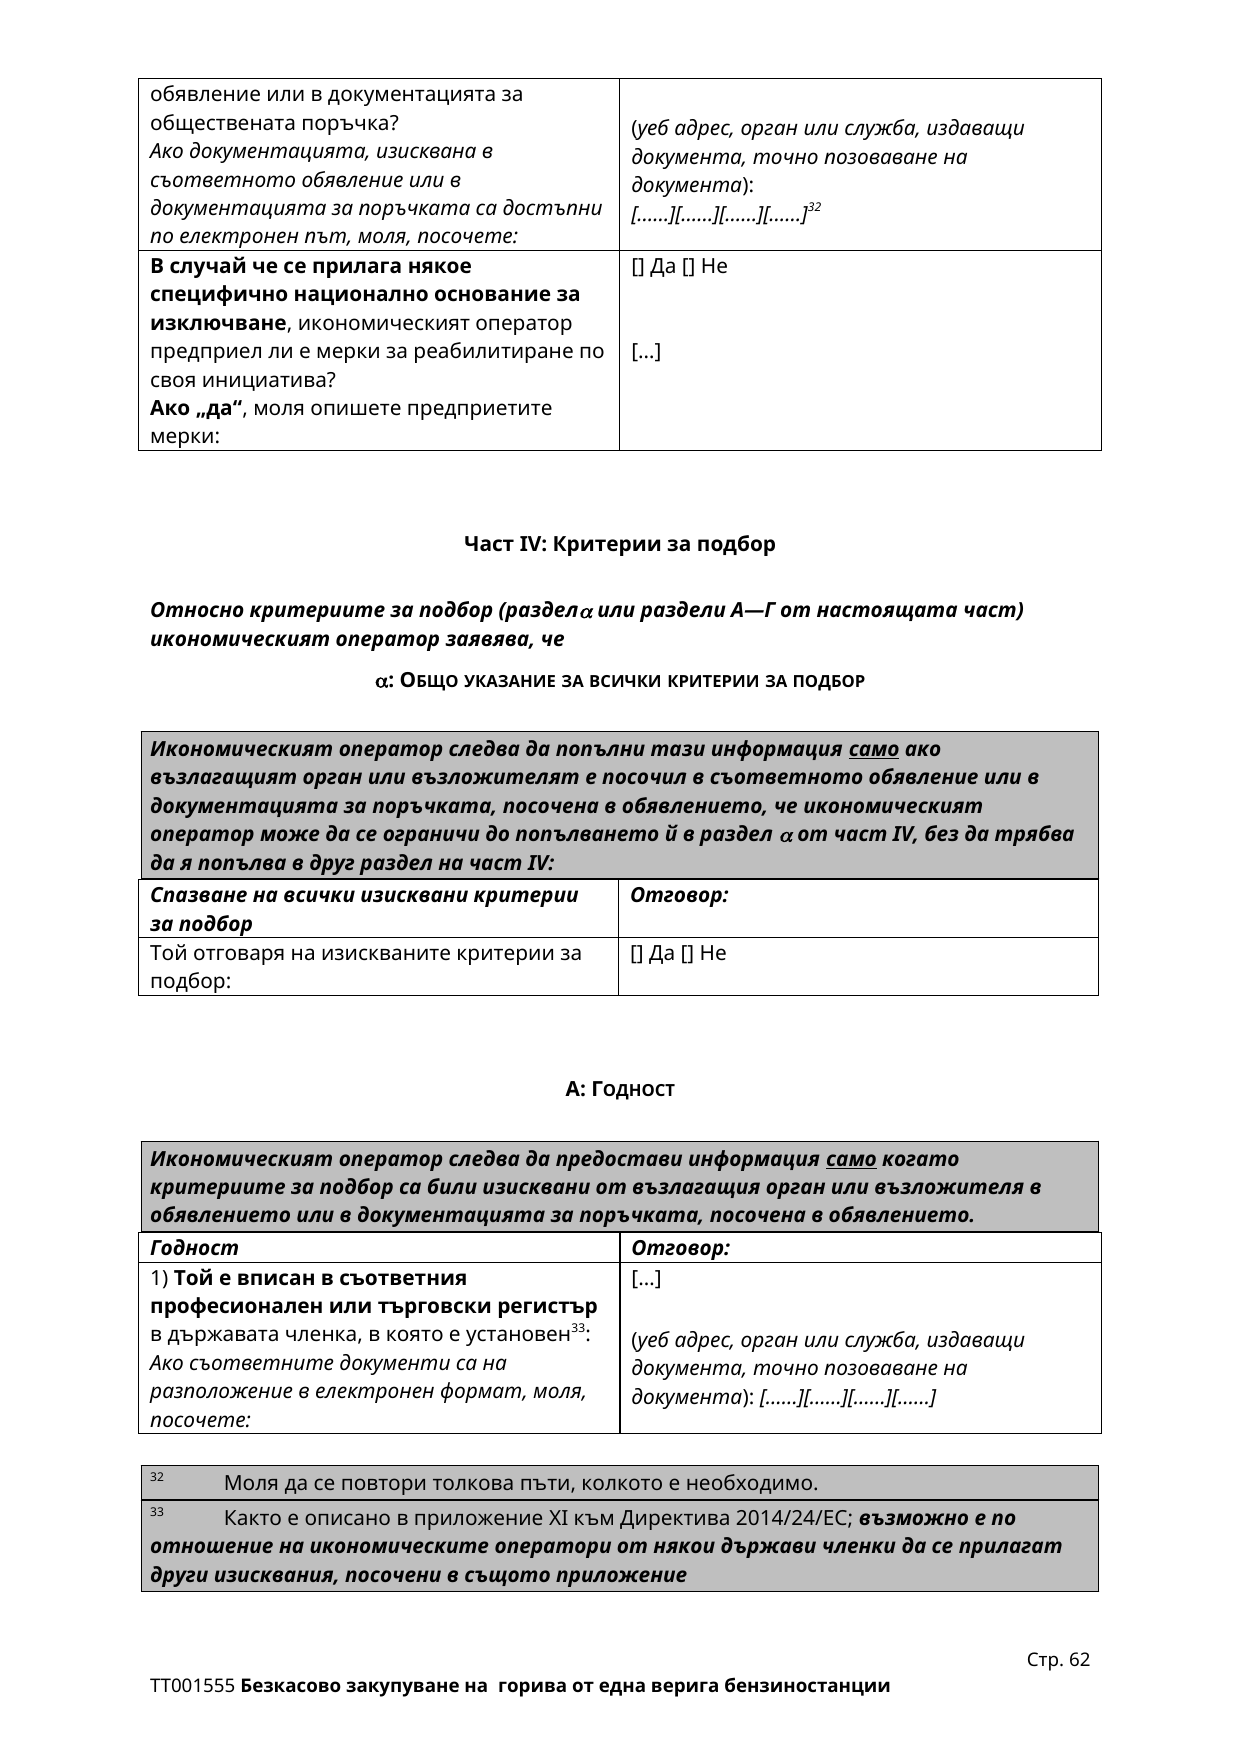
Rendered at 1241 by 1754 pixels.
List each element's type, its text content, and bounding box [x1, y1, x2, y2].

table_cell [139, 79, 619, 250]
text Относно критериите за подбор (раздел или раздели А—Г от настоящата част) икономическият оператор заявява, че [150, 596, 1090, 652]
table_header Отговор: [621, 1233, 1101, 1262]
title : Общо указание за всички критерии за подбор [150, 665, 1090, 693]
table_cell [] Да [] Не [619, 938, 1098, 995]
table_cell Той отговаря на изискваните критерии за подбор: [139, 938, 618, 995]
table_cell В случай че се прилага някое специфично национално основание за изключване, икономическият оператор предприел ли е мерки за реабилитиране по своя инициатива? Ако „да“, моля опишете предприетите мерки: [139, 251, 619, 450]
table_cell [620, 79, 1101, 250]
table_header Отговор: [619, 880, 1098, 937]
table_cell [] Да [] Не […] [620, 251, 1101, 450]
table_cell 1) Той е вписан в съответния професионален или търговски регистър в държавата членка, в която е установен: Ако съответните документи са на разположение в електронен формат, моля, посочете: [139, 1263, 619, 1433]
text Икономическият оператор следва да попълни тази информация само ако възлагащият орган или възложителят е посочил в съответното обявление или в документацията за поръчката, посочена в обявлението, че икономическият оператор може да се ограничи до попълването й в раздел от част ІV, без да трябва да я попълва в друг раздел на част ІV: [142, 732, 1098, 878]
table_header Годност [139, 1233, 619, 1262]
title Част IV: Критерии за подбор [150, 529, 1090, 558]
text Икономическият оператор следва да предостави информация само когато критериите за подбор са били изисквани от възлагащия орган или възложителя в обявлението или в документацията за поръчката, посочена в обявлението. [142, 1142, 1098, 1231]
table_cell […] (уеб адрес, орган или служба, издаващи документа, точно позоваване на документа): [……][……][……][……] [621, 1263, 1101, 1433]
table_header Спазване на всички изисквани критерии за подбор [139, 880, 618, 937]
title А: Годност [150, 1074, 1090, 1103]
